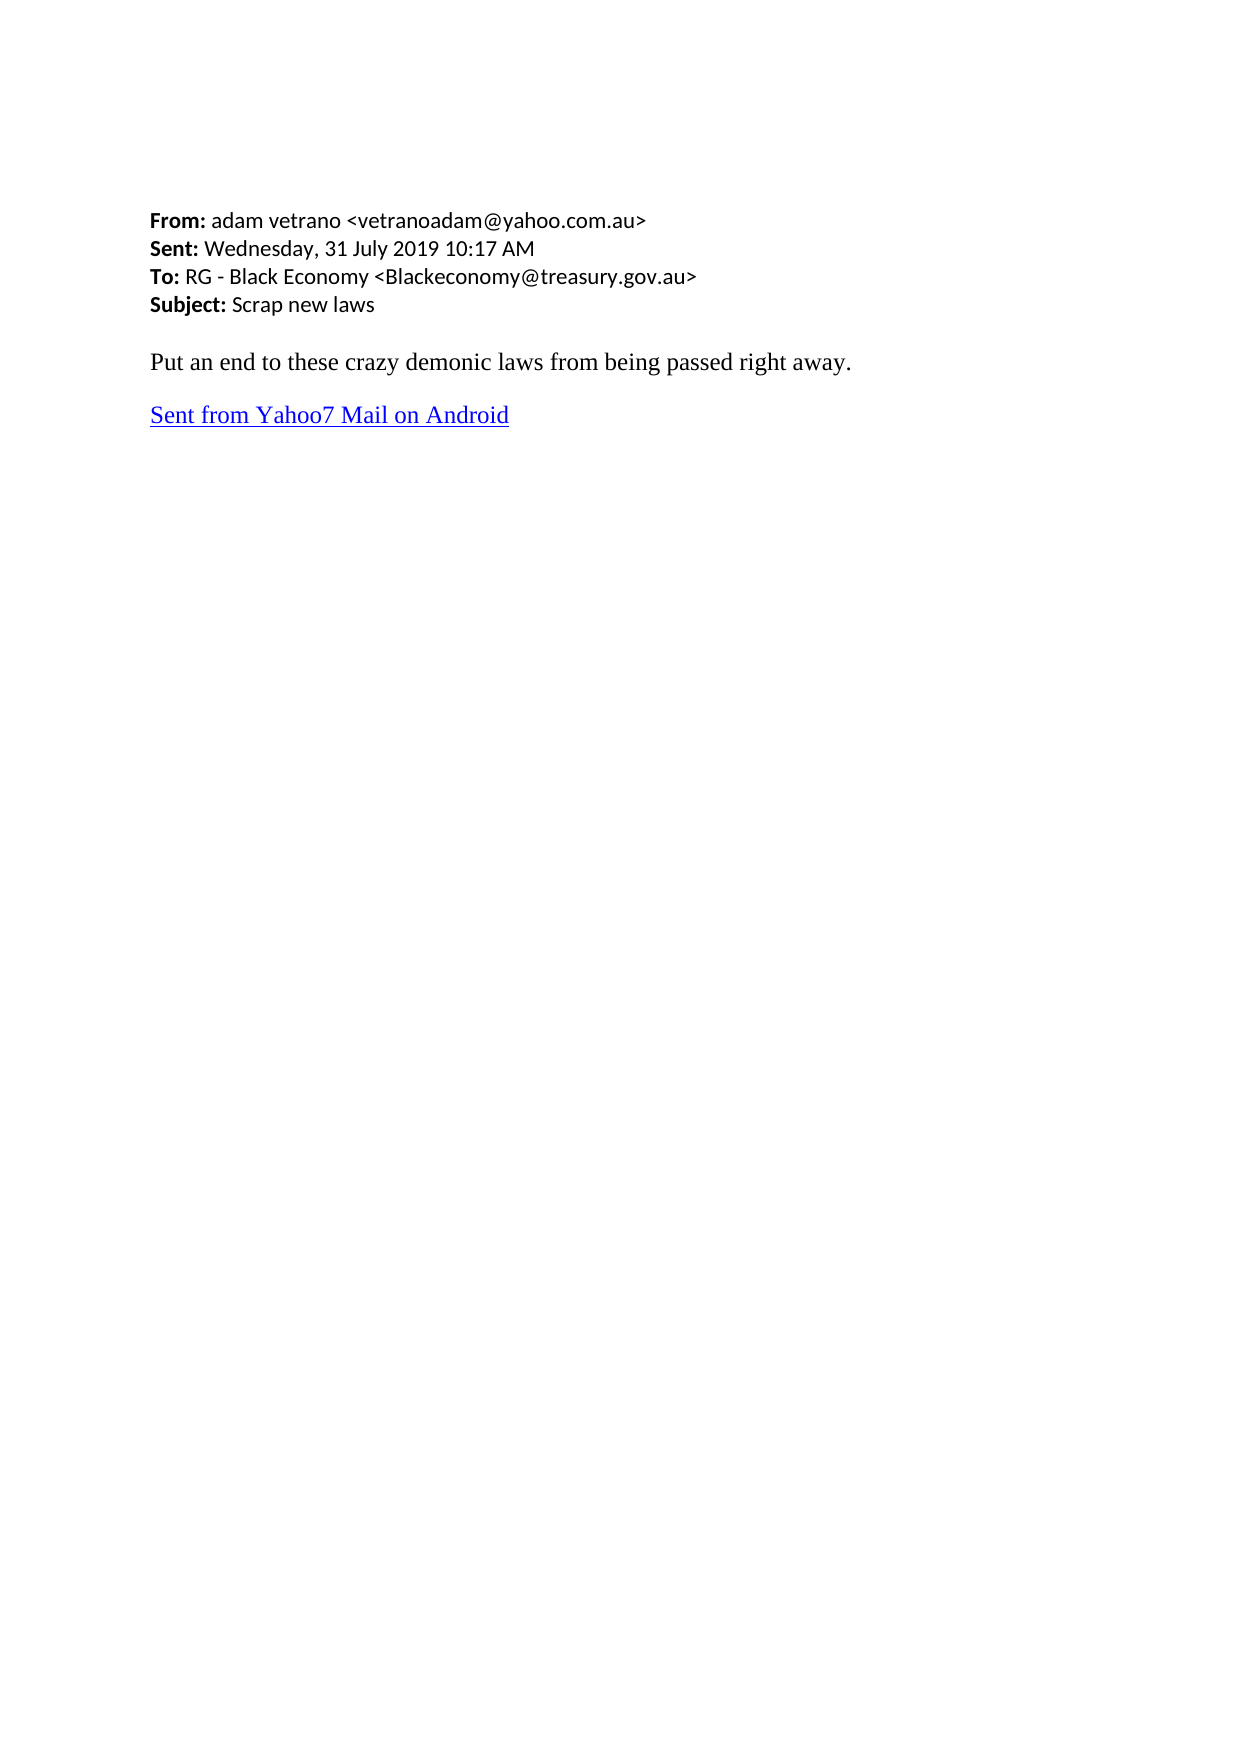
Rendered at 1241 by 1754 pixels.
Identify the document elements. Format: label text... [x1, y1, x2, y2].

text Sent from Yahoo7 Mail on Android [150, 401, 1090, 429]
text Put an end to these crazy demonic laws from being passed right away. [150, 347, 1090, 376]
text From: adam vetrano <vetranoadam@yahoo.com.au> Sent: Wednesday, 31 July 2019 10:17 AM To: RG - Black Economy <Blackeconomy@treasury.gov.au> Subject: Scrap new laws [150, 206, 1090, 318]
